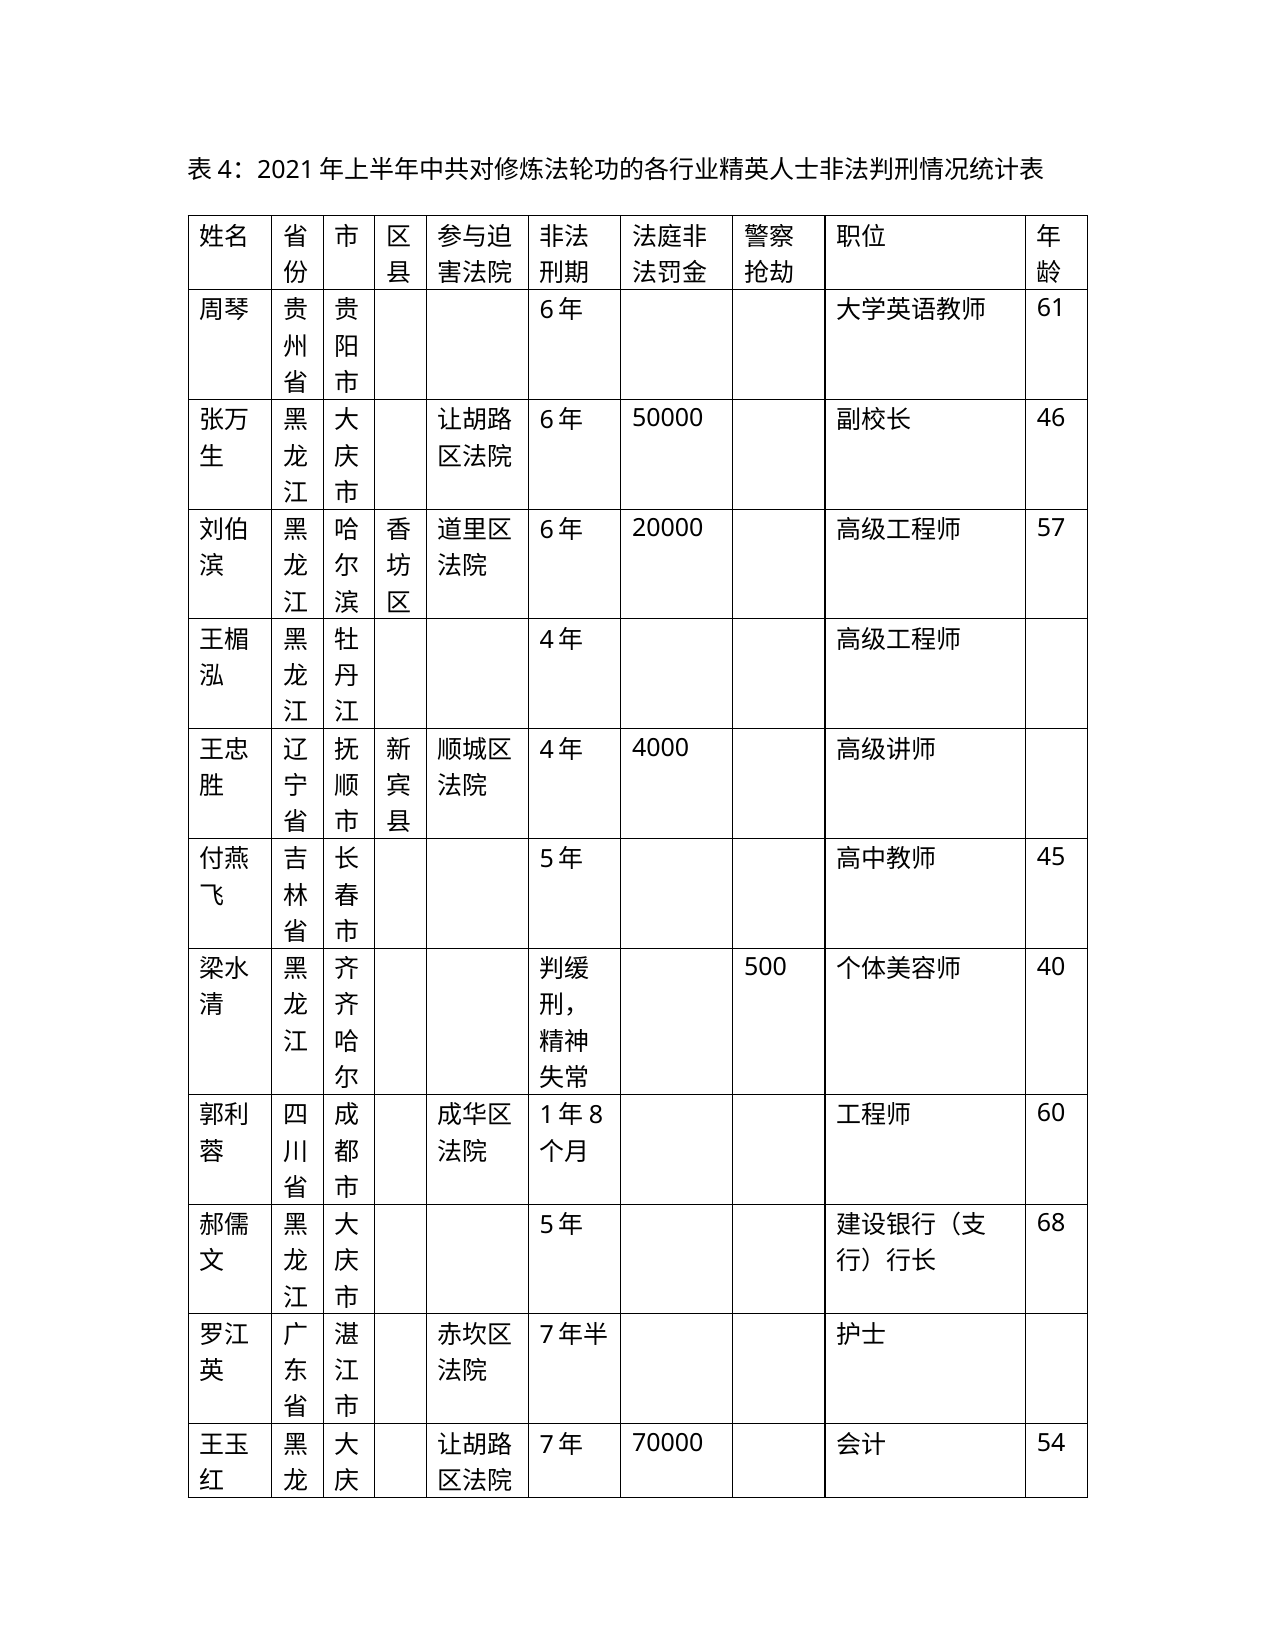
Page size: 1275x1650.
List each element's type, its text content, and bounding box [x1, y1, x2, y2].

table_header 法庭非法罚金 [621, 216, 732, 289]
table_cell 广东省 [272, 1314, 323, 1423]
table_cell [427, 1205, 528, 1313]
table_cell 王忠胜 [189, 729, 271, 838]
table_header 参与迫害法院 [427, 216, 528, 289]
table_cell [733, 510, 824, 618]
table_cell 6年 [529, 510, 620, 618]
table_cell [427, 839, 528, 948]
table_cell 高级讲师 [826, 729, 1025, 838]
table_cell [427, 619, 528, 728]
table_cell 6年 [529, 400, 620, 508]
table_cell [621, 1095, 732, 1203]
table_cell 罗江英 [189, 1314, 271, 1423]
table_cell [621, 290, 732, 399]
table_cell [733, 1095, 824, 1203]
table_cell 黑龙江 [272, 1205, 323, 1313]
table_cell 7年 [529, 1424, 620, 1497]
table_cell 54 [1026, 1424, 1087, 1497]
table_cell 哈尔滨 [324, 510, 374, 618]
table_header 区县 [375, 216, 426, 289]
table_header 职位 [826, 216, 1025, 289]
table_cell 王玉红 [189, 1424, 271, 1497]
table_cell 刘伯滨 [189, 510, 271, 618]
table_cell 高中教师 [826, 839, 1025, 948]
table_cell 黑龙江 [272, 1424, 323, 1497]
table_cell [375, 1095, 426, 1203]
table_cell 大学英语教师 [826, 290, 1025, 399]
table_header 非法刑期 [529, 216, 620, 289]
table_cell [375, 1424, 426, 1497]
table_cell 齐齐哈尔 [324, 949, 374, 1094]
table_cell [733, 290, 824, 399]
table_cell 长春市 [324, 839, 374, 948]
table_cell 大庆市 [324, 1424, 374, 1497]
table_cell 高级工程师 [826, 619, 1025, 728]
table_cell 让胡路区法院 [427, 400, 528, 508]
table_cell 1年8个月 [529, 1095, 620, 1203]
table_cell 牡丹江 [324, 619, 374, 728]
table_header 市 [324, 216, 374, 289]
table_cell [733, 619, 824, 728]
table_cell 61 [1026, 290, 1087, 399]
table_cell 付燕飞 [189, 839, 271, 948]
table_cell 大庆市 [324, 400, 374, 508]
table_cell [621, 1205, 732, 1313]
table_cell 抚顺市 [324, 729, 374, 838]
table_cell [621, 949, 732, 1094]
table_cell 40 [1026, 949, 1087, 1094]
table_cell 吉林省 [272, 839, 323, 948]
table_cell 郝儒文 [189, 1205, 271, 1313]
table_cell [733, 1424, 824, 1497]
table_cell [375, 290, 426, 399]
table_cell 四川省 [272, 1095, 323, 1203]
table_header 警察抢劫 [733, 216, 824, 289]
table_cell 7年半 [529, 1314, 620, 1423]
table_cell 20000 [621, 510, 732, 618]
table_cell 辽宁省 [272, 729, 323, 838]
table_cell [375, 839, 426, 948]
table_cell 50000 [621, 400, 732, 508]
table_cell 黑龙江 [272, 400, 323, 508]
table_cell 4年 [529, 619, 620, 728]
table_cell 工程师 [826, 1095, 1025, 1203]
table_cell 6年 [529, 290, 620, 399]
table_cell 让胡路区法院 [427, 1424, 528, 1497]
table_cell 4000 [621, 729, 732, 838]
table_cell [375, 949, 426, 1094]
table_cell [733, 839, 824, 948]
table_cell 湛江市 [324, 1314, 374, 1423]
table_cell [733, 729, 824, 838]
table_cell 46 [1026, 400, 1087, 508]
table_cell 新宾县 [375, 729, 426, 838]
table_header 省份 [272, 216, 323, 289]
table_cell [621, 619, 732, 728]
table_cell [375, 1314, 426, 1423]
table_cell 大庆市 [324, 1205, 374, 1313]
table_cell 成华区法院 [427, 1095, 528, 1203]
table_cell 成都市 [324, 1095, 374, 1203]
table_cell [733, 1205, 824, 1313]
table_cell 500 [733, 949, 824, 1094]
table_cell 5年 [529, 1205, 620, 1313]
table_cell 高级工程师 [826, 510, 1025, 618]
table_cell 4年 [529, 729, 620, 838]
table_header 姓名 [189, 216, 271, 289]
table_cell [375, 400, 426, 508]
table_cell 70000 [621, 1424, 732, 1497]
table_cell 周琴 [189, 290, 271, 399]
table_cell 香坊区 [375, 510, 426, 618]
table_cell 判缓刑，精神失常 [529, 949, 620, 1094]
table_cell 护士 [826, 1314, 1025, 1423]
table_header 年龄 [1026, 216, 1087, 289]
table_cell [1026, 1314, 1087, 1423]
table_cell 王楣泓 [189, 619, 271, 728]
table_cell 黑龙江 [272, 949, 323, 1094]
table_cell 45 [1026, 839, 1087, 948]
table_cell 郭利蓉 [189, 1095, 271, 1203]
table_cell 副校长 [826, 400, 1025, 508]
table_cell [621, 839, 732, 948]
table_cell 顺城区法院 [427, 729, 528, 838]
table_cell 个体美容师 [826, 949, 1025, 1094]
table_cell [1026, 729, 1087, 838]
table_cell 黑龙江 [272, 510, 323, 618]
table_cell 60 [1026, 1095, 1087, 1203]
table_cell [427, 949, 528, 1094]
table_cell [621, 1314, 732, 1423]
table_cell 68 [1026, 1205, 1087, 1313]
text 表4：2021年上半年中共对修炼法轮功的各行业精英人士非法判刑情况统计表 [187, 150, 1087, 186]
table_cell 赤坎区法院 [427, 1314, 528, 1423]
table_cell 5年 [529, 839, 620, 948]
table_cell [733, 1314, 824, 1423]
table_cell 57 [1026, 510, 1087, 618]
table_cell [375, 619, 426, 728]
table_cell [1026, 619, 1087, 728]
table_cell 贵阳市 [324, 290, 374, 399]
table_cell 建设银行（支行）行长 [826, 1205, 1025, 1313]
table_cell [427, 290, 528, 399]
table_cell 张万生 [189, 400, 271, 508]
table_cell [733, 400, 824, 508]
table_cell 梁水清 [189, 949, 271, 1094]
table_cell 贵州省 [272, 290, 323, 399]
table_cell [375, 1205, 426, 1313]
table_cell 会计 [826, 1424, 1025, 1497]
table_cell 道里区法院 [427, 510, 528, 618]
table_cell 黑龙江 [272, 619, 323, 728]
